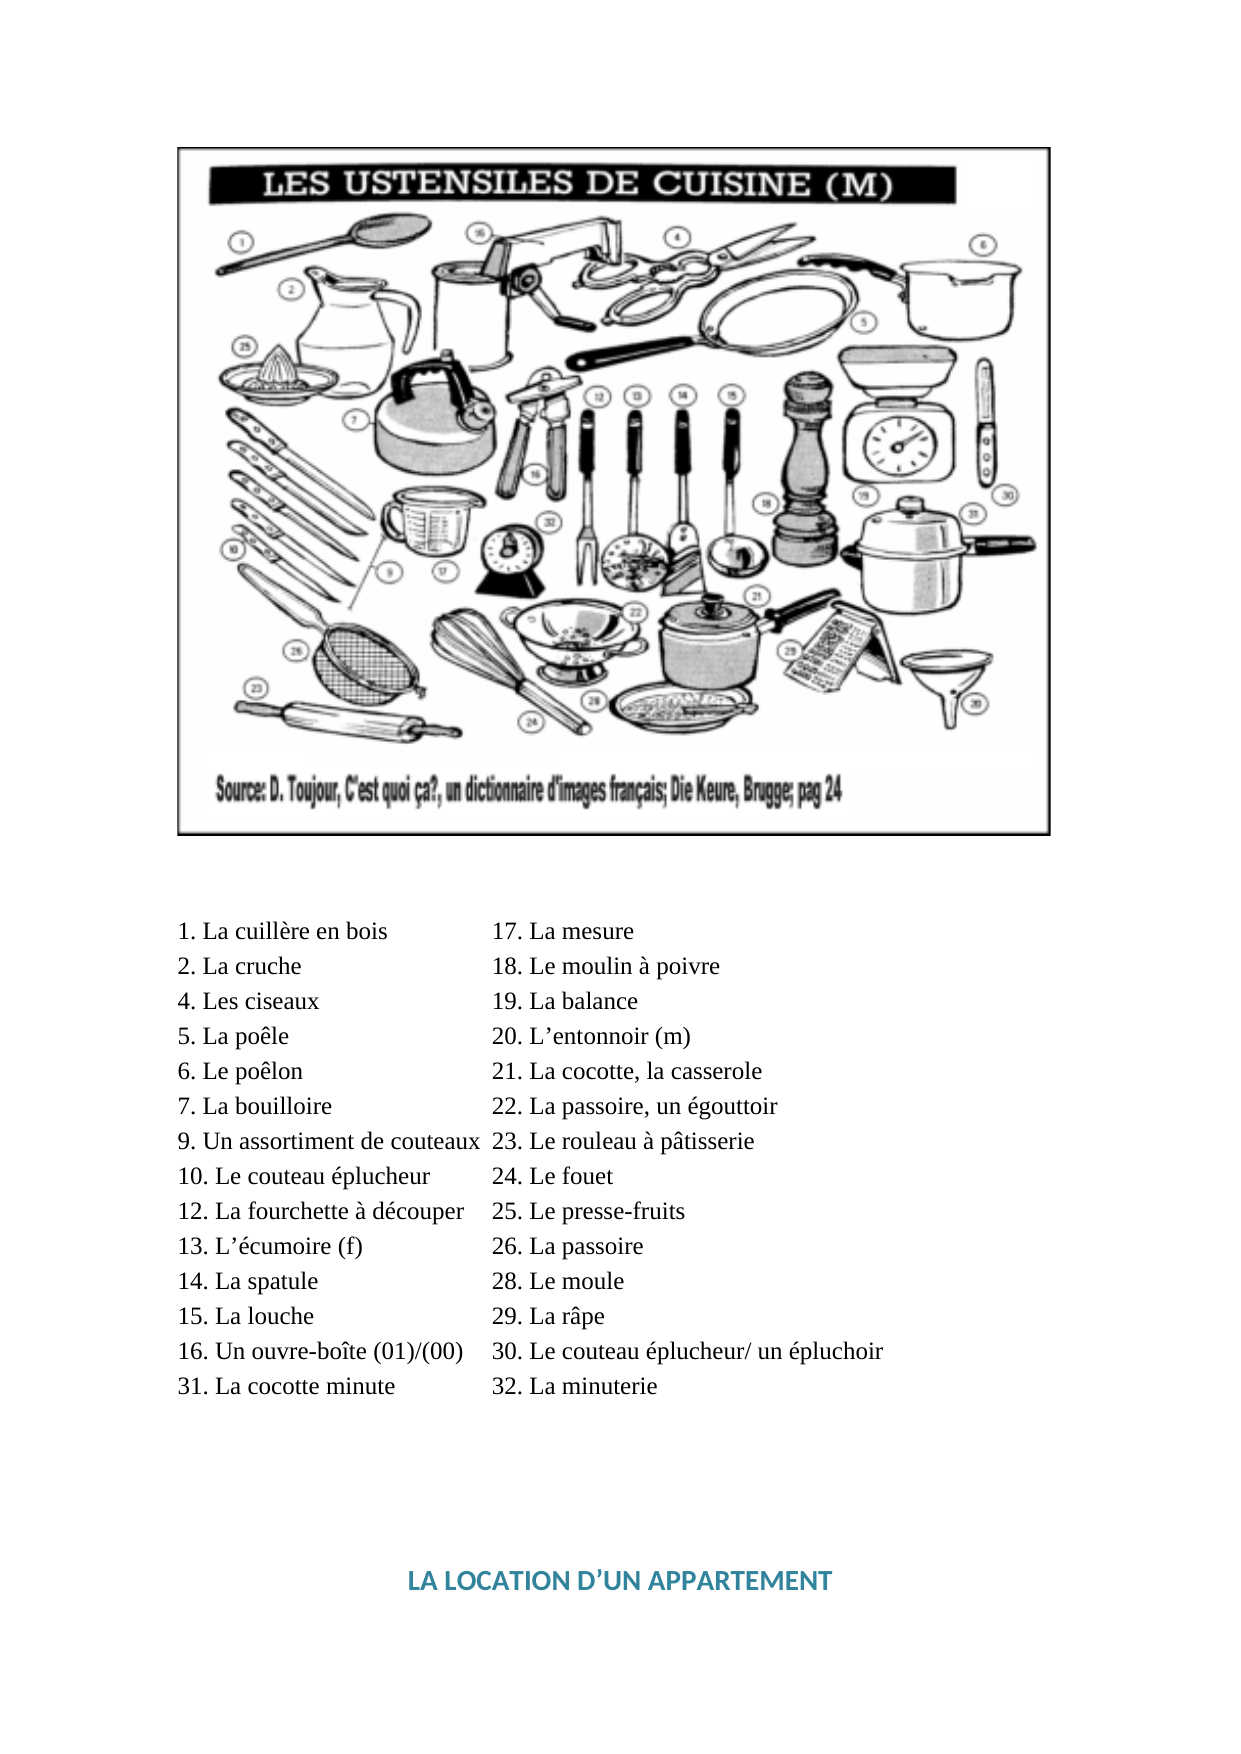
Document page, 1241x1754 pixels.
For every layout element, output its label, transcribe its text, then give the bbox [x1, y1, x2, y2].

table_cell 14. La spatule [174, 1263, 488, 1298]
table_cell 9. Un assortiment de couteaux [174, 1123, 488, 1158]
table_cell 4. Les ciseaux [174, 983, 488, 1018]
table_cell 30. Le couteau éplucheur/ un épluchoir [489, 1333, 891, 1368]
table_cell 31. La cocotte minute [174, 1368, 488, 1403]
table_cell 25. Le presse-fruits [489, 1193, 891, 1228]
table_cell 16. Un ouvre-boîte (01)/(00) [174, 1333, 488, 1368]
table_cell 23. Le rouleau à pâtisserie [489, 1123, 891, 1158]
table_cell 32. La minuterie [489, 1368, 891, 1403]
table_cell 26. La passoire [489, 1228, 891, 1263]
table_cell 15. La louche [174, 1298, 488, 1333]
table_header 1. La cuillère en bois [174, 913, 488, 948]
table_cell 2. La cruche [174, 948, 488, 983]
picture [177, 147, 1051, 836]
table_cell 18. Le moulin à poivre [489, 948, 891, 983]
table_cell 6. Le poêlon [174, 1053, 488, 1088]
table_cell 10. Le couteau éplucheur [174, 1158, 488, 1193]
table_cell 21. La cocotte, la casserole [489, 1053, 891, 1088]
table_cell 28. Le moule [489, 1263, 891, 1298]
table_cell 12. La fourchette à découper [174, 1193, 488, 1228]
table_cell 7. La bouilloire [174, 1088, 488, 1123]
table_cell 22. La passoire, un égouttoir [489, 1088, 891, 1123]
table_cell 29. La râpe [489, 1298, 891, 1333]
table_cell 20. L’entonnoir (m) [489, 1018, 891, 1053]
table_header 17. La mesure [489, 913, 891, 948]
table_cell 24. Le fouet [489, 1158, 891, 1193]
text LA LOCATION D’UN APPARTEMENT [177, 1562, 1063, 1598]
table_cell 13. L’écumoire (f) [174, 1228, 488, 1263]
table_cell 5. La poêle [174, 1018, 488, 1053]
table_cell 19. La balance [489, 983, 891, 1018]
